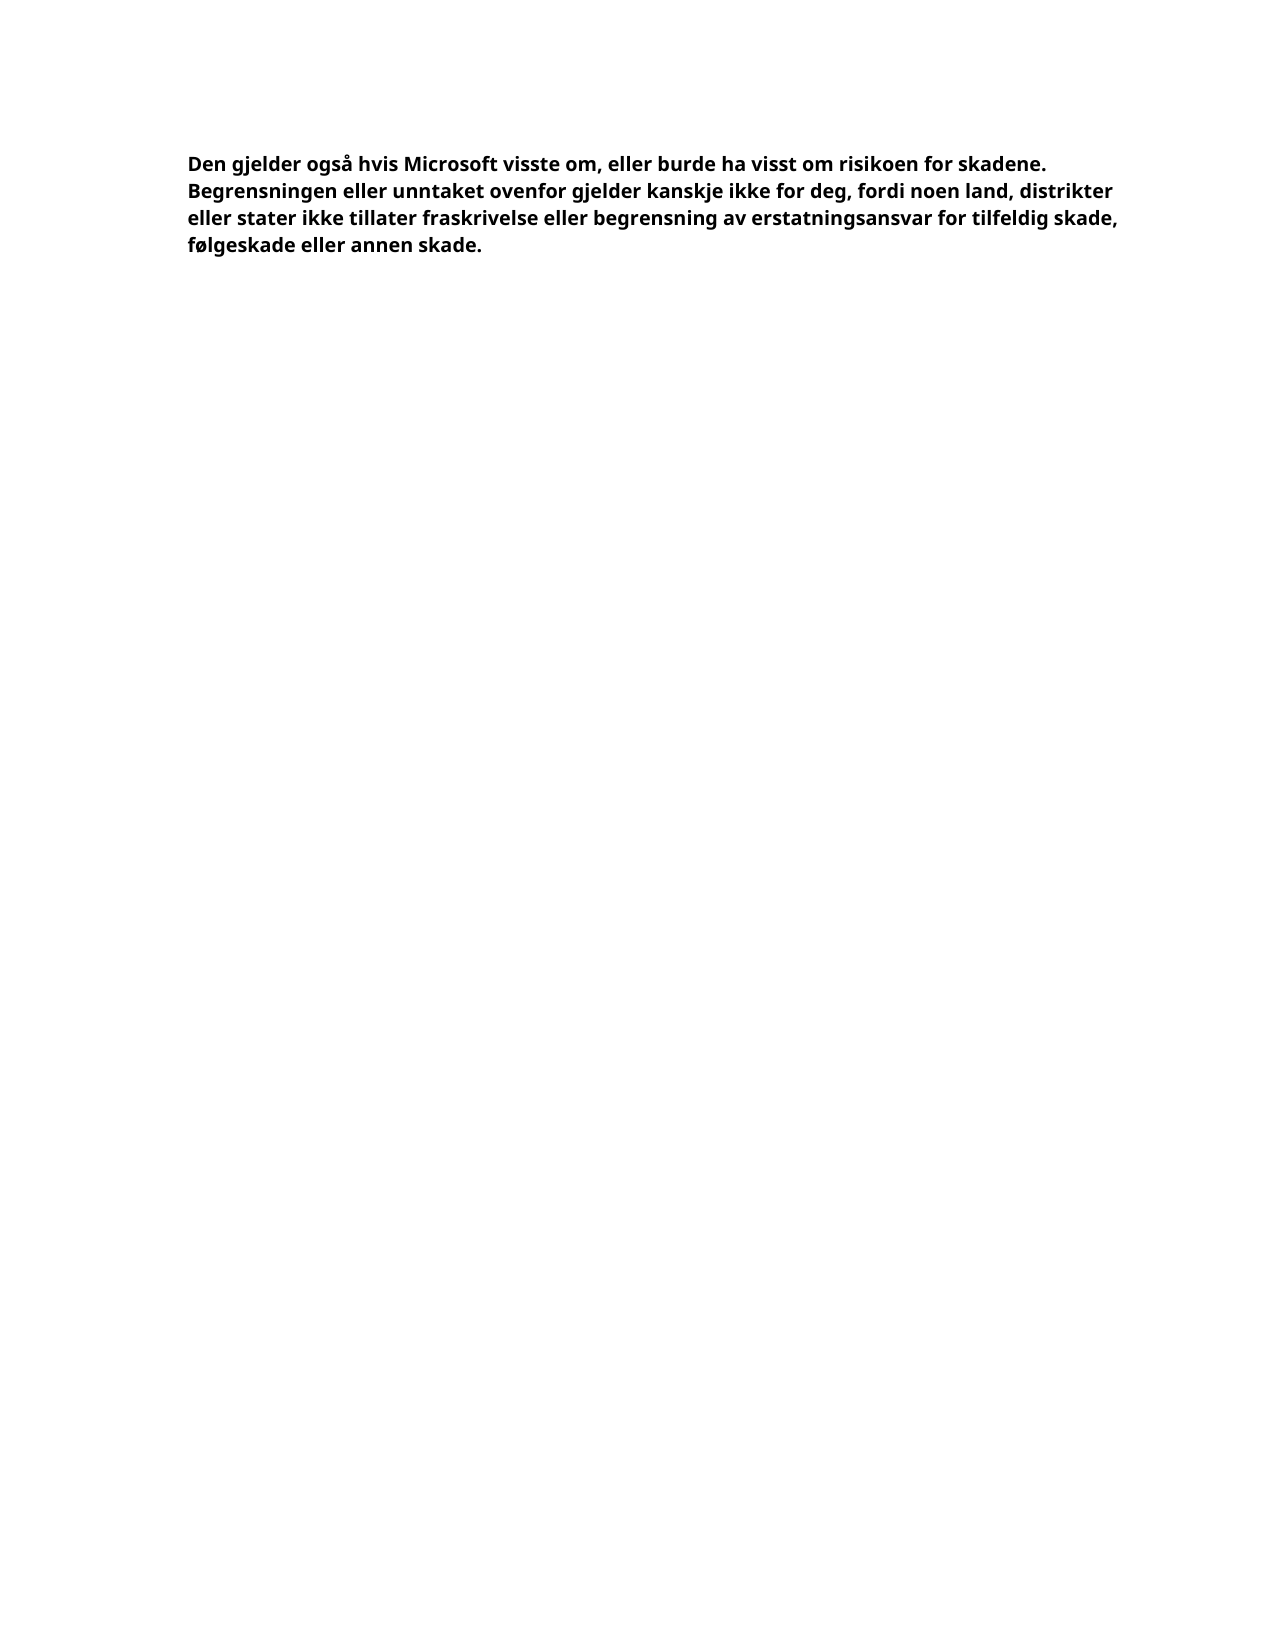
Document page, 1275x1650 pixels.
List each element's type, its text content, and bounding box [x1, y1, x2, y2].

text Den gjelder også hvis Microsoft visste om, eller burde ha visst om risikoen for skadene. Begrensningen eller unntaket ovenfor gjelder kanskje ikke for deg, fordi noen land, distrikter eller stater ikke tillater fraskrivelse eller begrensning av erstatningsansvar for tilfeldig skade, følgeskade eller annen skade. [187, 150, 1125, 258]
